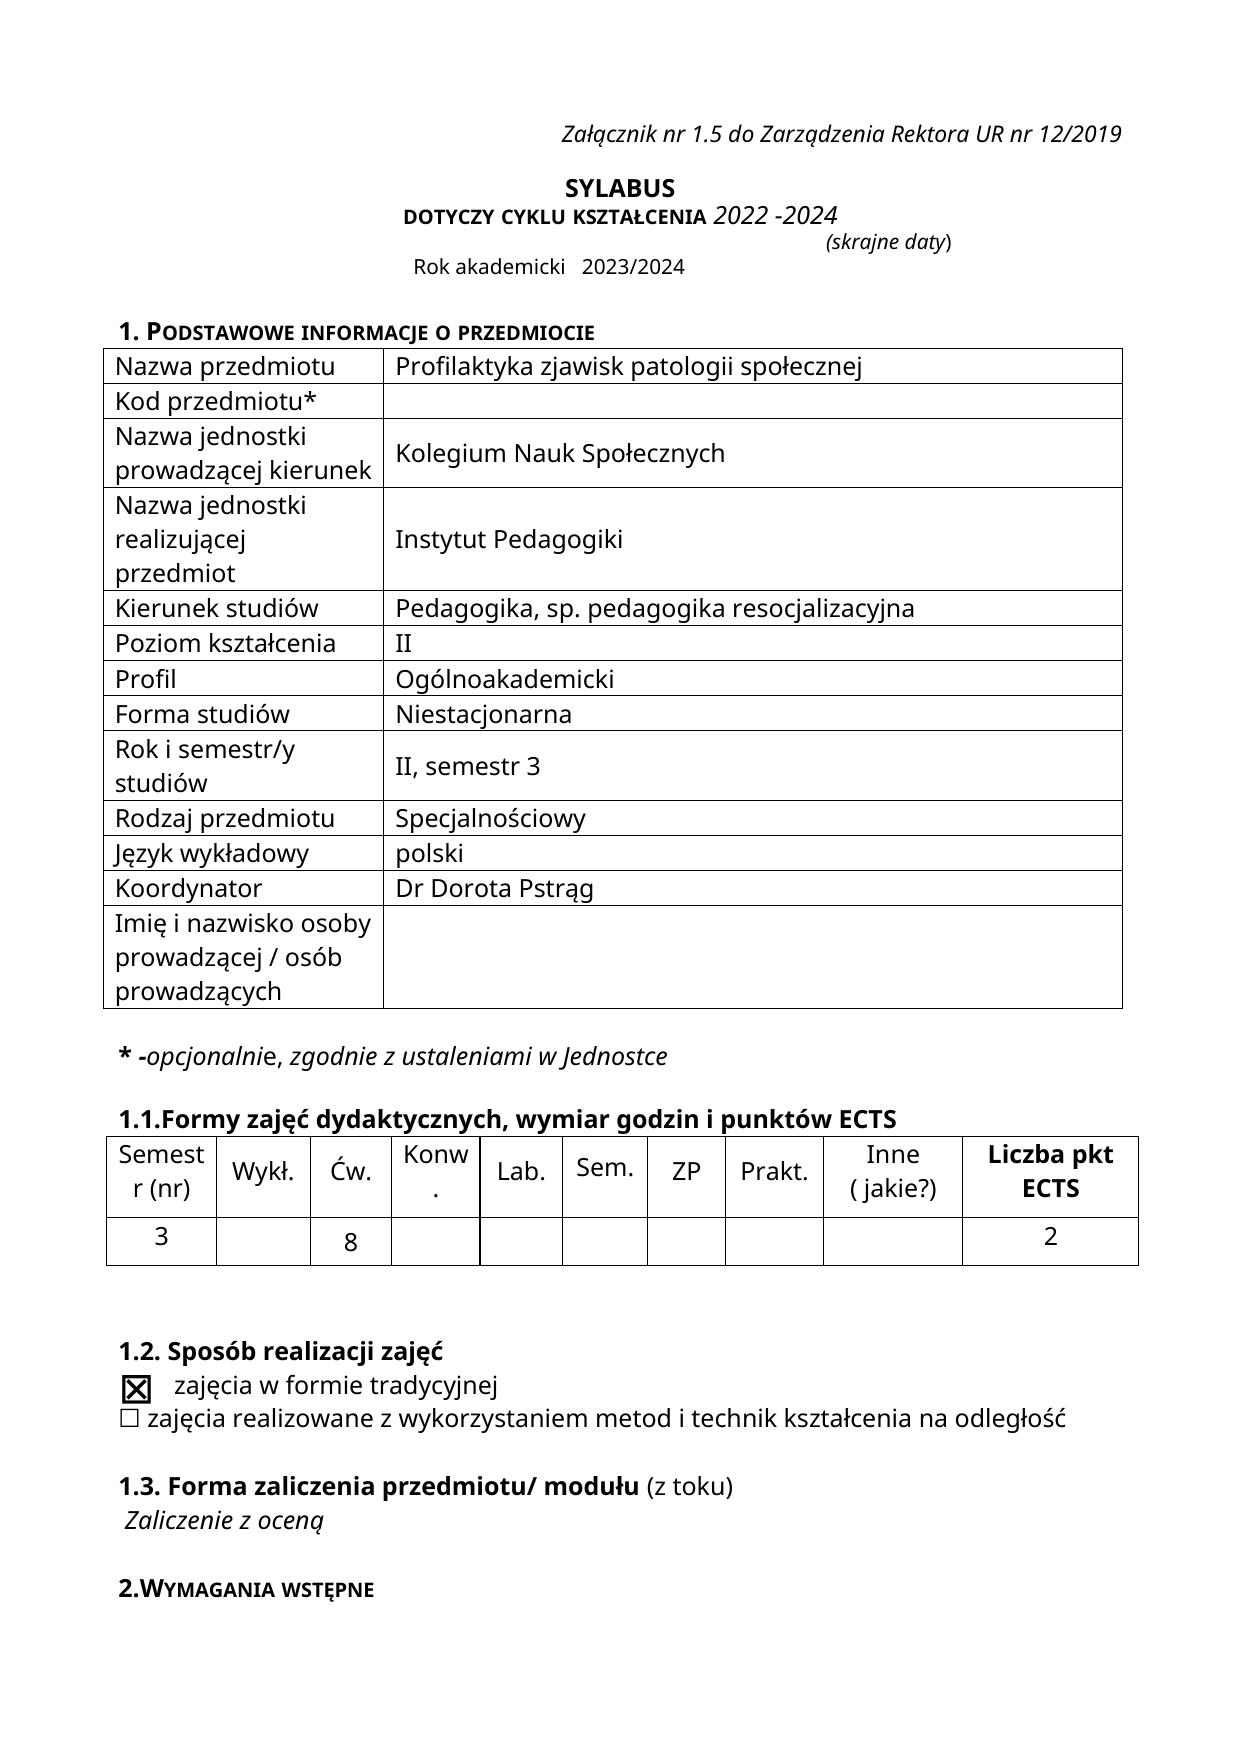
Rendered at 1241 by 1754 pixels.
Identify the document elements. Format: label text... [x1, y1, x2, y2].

table_cell Instytut Pedagogiki [384, 488, 1122, 590]
table_header Inne ( jakie?) [824, 1137, 962, 1217]
table_cell Nazwa jednostki realizującej przedmiot [104, 488, 383, 590]
table_cell [481, 1218, 562, 1265]
table_cell 2 [963, 1218, 1138, 1265]
table_cell Poziom kształcenia [104, 626, 383, 660]
table_cell Kierunek studiów [104, 591, 383, 625]
table_cell II, semestr 3 [384, 731, 1122, 799]
table_cell Forma studiów [104, 696, 383, 730]
table_cell Ogólnoakademicki [384, 661, 1122, 695]
table_cell polski [384, 836, 1122, 870]
table_header Sem. [563, 1137, 647, 1217]
table_header Konw. [392, 1137, 479, 1217]
table_cell Rodzaj przedmiotu [104, 801, 383, 835]
table_cell [824, 1218, 962, 1265]
text dotyczy cyklu kształcenia 2022 -2024 [118, 204, 1122, 229]
table_cell Pedagogika, sp. pedagogika resocjalizacyjna [384, 591, 1122, 625]
table_cell Niestacjonarna [384, 696, 1122, 730]
text 1.3. Forma zaliczenia przedmiotu/ modułu (z toku) [118, 1469, 1122, 1503]
text Zaliczenie z oceną [118, 1503, 1122, 1537]
table_cell Specjalnościowy [384, 801, 1122, 835]
table_cell 8 [311, 1218, 391, 1265]
table_cell [726, 1218, 823, 1265]
text (skrajne daty) [118, 229, 1122, 254]
table_cell 3 [107, 1218, 216, 1265]
table_cell Kolegium Nauk Społecznych [384, 419, 1122, 487]
table_header Semestr (nr) [107, 1137, 216, 1217]
table_header Profilaktyka zjawisk patologii społecznej [384, 349, 1122, 382]
text Załącznik nr 1.5 do Zarządzenia Rektora UR nr 12/2019 [118, 118, 1122, 149]
table_cell [217, 1218, 310, 1265]
table_header Wykł. [217, 1137, 310, 1217]
text ☐ zajęcia realizowane z wykorzystaniem metod i technik kształcenia na odległość [118, 1401, 1122, 1435]
table_cell [563, 1218, 647, 1265]
table_header Ćw. [311, 1137, 391, 1217]
text 1.1.Formy zajęć dydaktycznych, wymiar godzin i punktów ECTS [118, 1102, 1122, 1136]
table_cell [384, 384, 1122, 418]
table_cell Dr Dorota Pstrąg [384, 871, 1122, 905]
table_cell Imię i nazwisko osoby prowadzącej / osób prowadzących [104, 906, 383, 1008]
table_cell [392, 1218, 479, 1265]
table_header Lab. [481, 1137, 562, 1217]
table_cell Nazwa jednostki prowadzącej kierunek [104, 419, 383, 487]
table_cell Koordynator [104, 871, 383, 905]
text 1.2. Sposób realizacji zajęć [118, 1334, 1122, 1367]
table_header Liczba pkt ECTS [963, 1137, 1138, 1217]
table_cell Kod przedmiotu* [104, 384, 383, 418]
text Rok akademicki 2023/2024 [118, 254, 1122, 279]
table_cell [648, 1218, 725, 1265]
table_cell II [384, 626, 1122, 660]
text 1. Podstawowe informacje o przedmiocie [118, 313, 1122, 347]
table_header Prakt. [726, 1137, 823, 1217]
table_cell Język wykładowy [104, 836, 383, 870]
text 2.Wymagania wstępne [118, 1571, 1122, 1605]
table_header ZP [648, 1137, 725, 1217]
table_cell Rok i semestr/y studiów [104, 731, 383, 799]
text * -opcjonalnie, zgodnie z ustaleniami w Jednostce [118, 1038, 1122, 1072]
table_header Nazwa przedmiotu [104, 349, 383, 382]
table_cell Profil [104, 661, 383, 695]
text SYLABUS [118, 170, 1122, 204]
text ⊠ zajęcia w formie tradycyjnej [118, 1367, 1122, 1401]
table_cell [384, 906, 1122, 1008]
